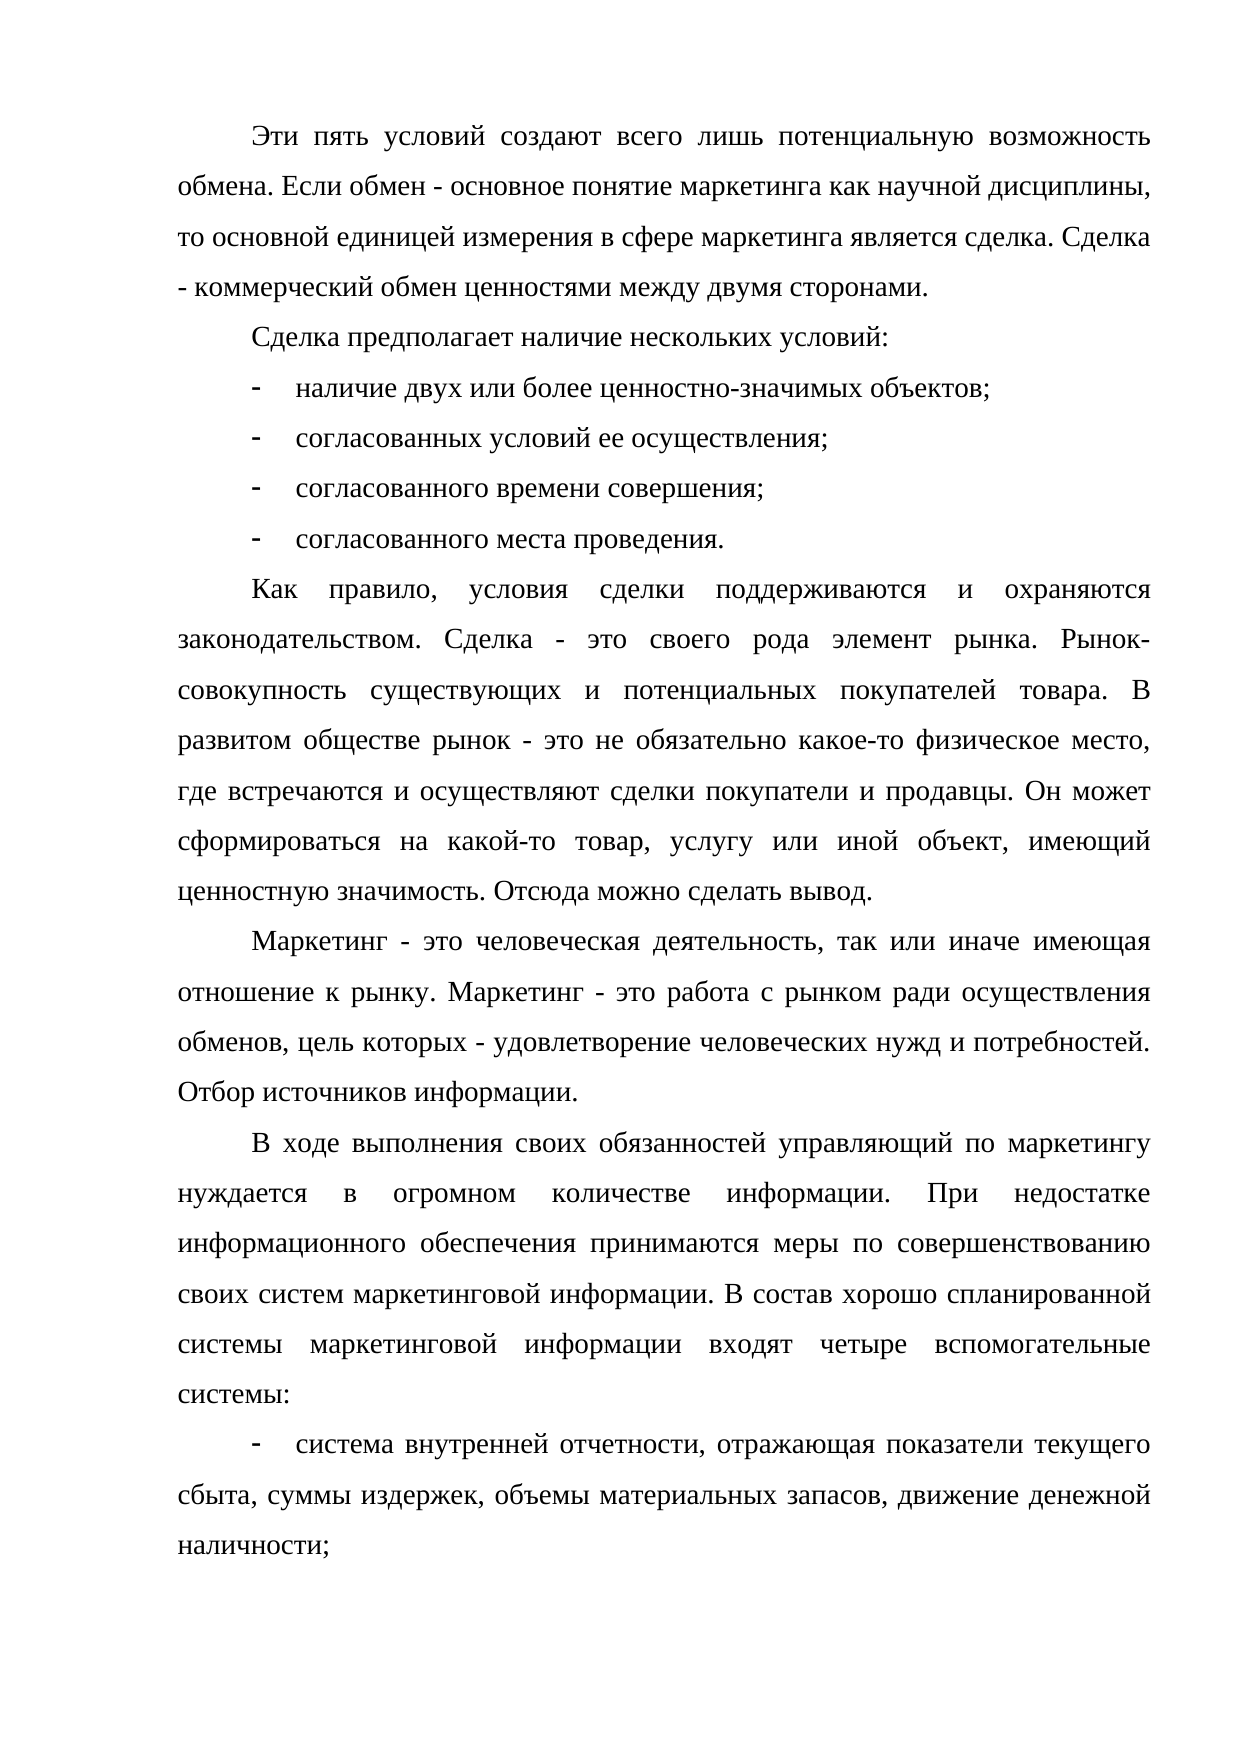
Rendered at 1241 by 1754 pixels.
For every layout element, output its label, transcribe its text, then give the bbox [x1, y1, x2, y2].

text В ходе выполнения своих обязанностей управляющий по маркетингу нуждается в огромном количестве информации. При недостатке информационного обеспечения принимаются меры по совершенствованию своих систем маркетинговой информации. В состав хорошо спланированной системы маркетинговой информации входят четыре вспомогательные системы: [177, 1125, 1152, 1410]
text Сделка предполагает наличие нескольких условий: [177, 319, 1152, 353]
text Маркетинг - это человеческая деятельность, так или иначе имеющая отношение к рынку. Маркетинг - это работа с рынком ради осуществления обменов, цель которых - удовлетворение человеческих нужд и потребностей. Отбор источников информации. [177, 923, 1152, 1108]
list согласованного места проведения. [177, 521, 1152, 554]
text Эти пять условий создают всего лишь потенциальную возможность обмена. Если обмен - основное понятие маркетинга как научной дисциплины, то основной единицей измерения в сфере маркетинга является сделка. Сделка - коммерческий обмен ценностями между двумя сторонами. [177, 118, 1152, 303]
list наличие двух или более ценностно-значимых объектов; [177, 370, 1152, 403]
list согласованного времени совершения; [177, 471, 1152, 504]
text Как правило, условия сделки поддерживаются и охраняются законодательством. Сделка - это своего рода элемент рынка. Рынок- совокупность существующих и потенциальных покупателей товара. В развитом обществе рынок - это не обязательно какое-то физическое место, где встречаются и осуществляют сделки покупатели и продавцы. Он может сформироваться на какой-то товар, услугу или иной объект, имеющий ценностную значимость. Отсюда можно сделать вывод. [177, 571, 1152, 907]
list система внутренней отчетности, отражающая показатели текущего сбыта, суммы издержек, объемы материальных запасов, движение денежной наличности; [177, 1427, 1152, 1561]
list согласованных условий ее осуществления; [177, 420, 1152, 454]
